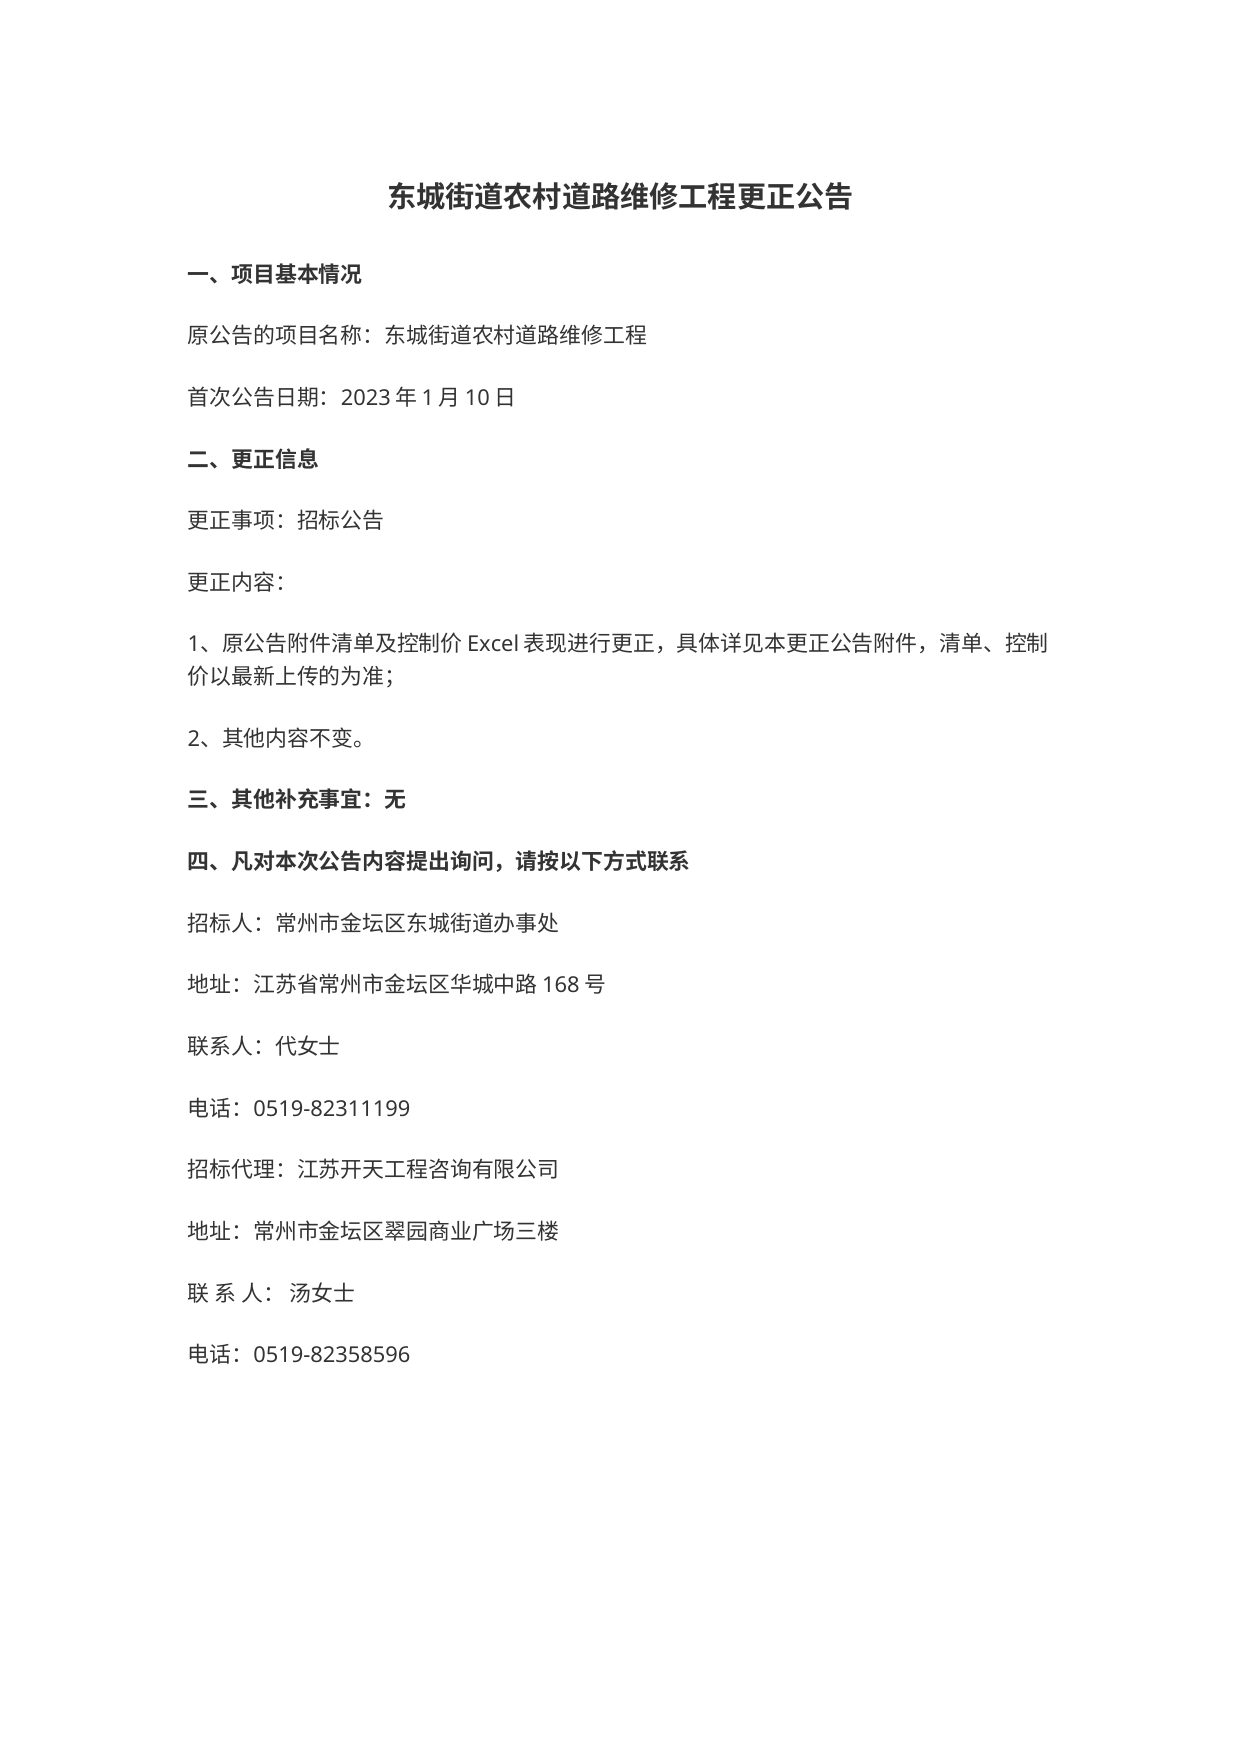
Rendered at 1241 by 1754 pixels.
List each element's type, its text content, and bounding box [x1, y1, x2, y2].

text 原公告的项目名称：东城街道农村道路维修工程 [187, 318, 1053, 350]
text 首次公告日期：2023年1月10日 [187, 379, 1053, 412]
text 地址：常州市金坛区翠园商业广场三楼 [187, 1214, 1053, 1246]
text 一、项目基本情况 [187, 256, 1053, 289]
text 四、凡对本次公告内容提出询问，请按以下方式联系 [187, 844, 1053, 876]
text 地址：江苏省常州市金坛区华城中路168号 [187, 967, 1053, 999]
text 招标代理：江苏开天工程咨询有限公司 [187, 1152, 1053, 1184]
text 招标人：常州市金坛区东城街道办事处 [187, 905, 1053, 938]
text 东城街道农村道路维修工程更正公告 [187, 162, 1053, 227]
text 2、其他内容不变。 [187, 720, 1053, 753]
text 二、更正信息 [187, 441, 1053, 474]
text 三、其他补充事宜：无 [187, 782, 1053, 814]
text 电话：0519-82311199 [187, 1090, 1053, 1123]
text 1、原公告附件清单及控制价Excel表现进行更正，具体详见本更正公告附件，清单、控制价以最新上传的为准； [187, 626, 1053, 691]
text 联系人：代女士 [187, 1029, 1053, 1061]
text 联 系 人： 汤女士 [187, 1275, 1053, 1308]
text 更正事项：招标公告 [187, 503, 1053, 535]
text 电话：0519-82358596 [187, 1337, 1053, 1369]
text 更正内容： [187, 564, 1053, 597]
